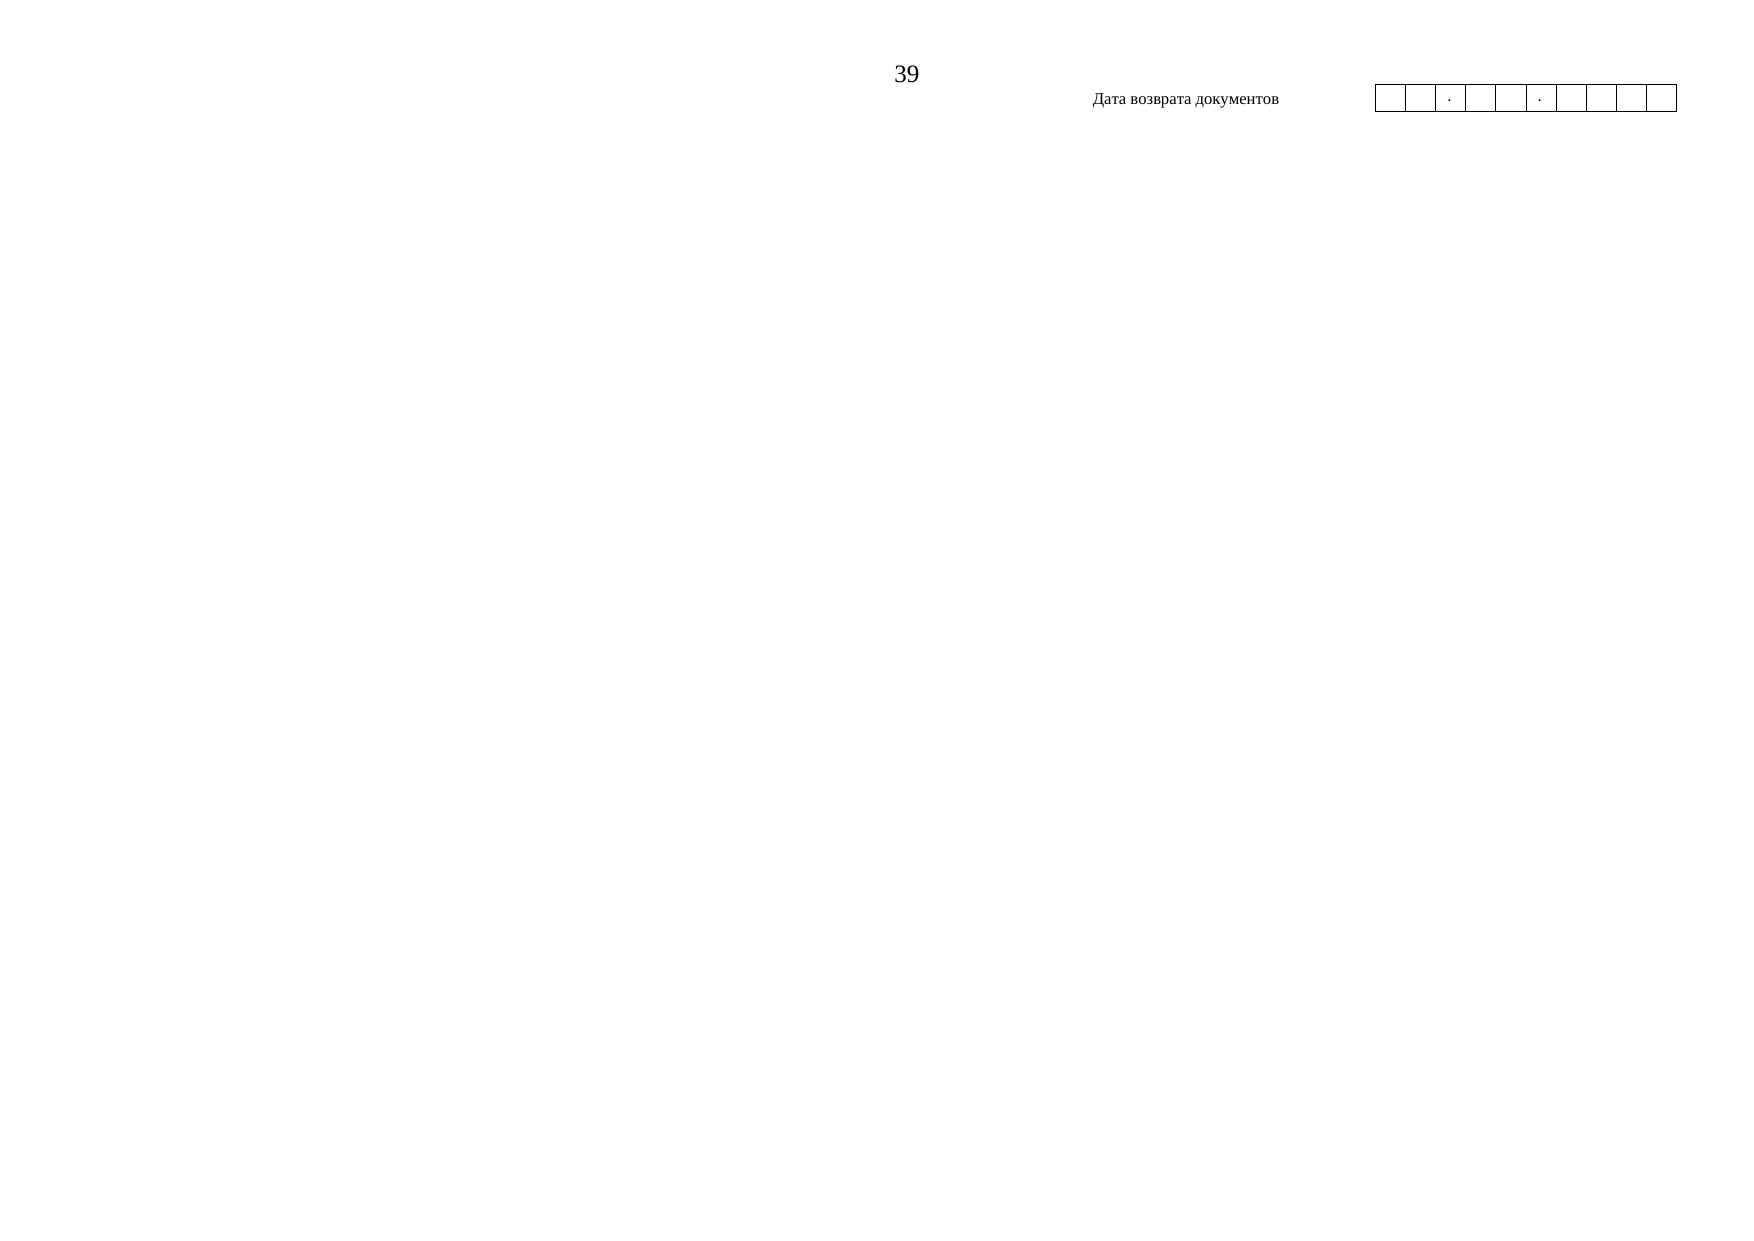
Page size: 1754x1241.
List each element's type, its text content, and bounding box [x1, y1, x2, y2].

text Дата возврата документов [118, 89, 1375, 108]
table_header [1647, 85, 1676, 111]
table_header [1406, 85, 1435, 111]
table_header . [1436, 85, 1465, 111]
table_header [1587, 85, 1616, 111]
table_header [1557, 85, 1586, 111]
table_header . [1527, 85, 1556, 111]
table_header [1466, 85, 1495, 111]
table_header [1376, 85, 1405, 111]
table_header [1617, 85, 1646, 111]
table_header [1496, 85, 1526, 111]
